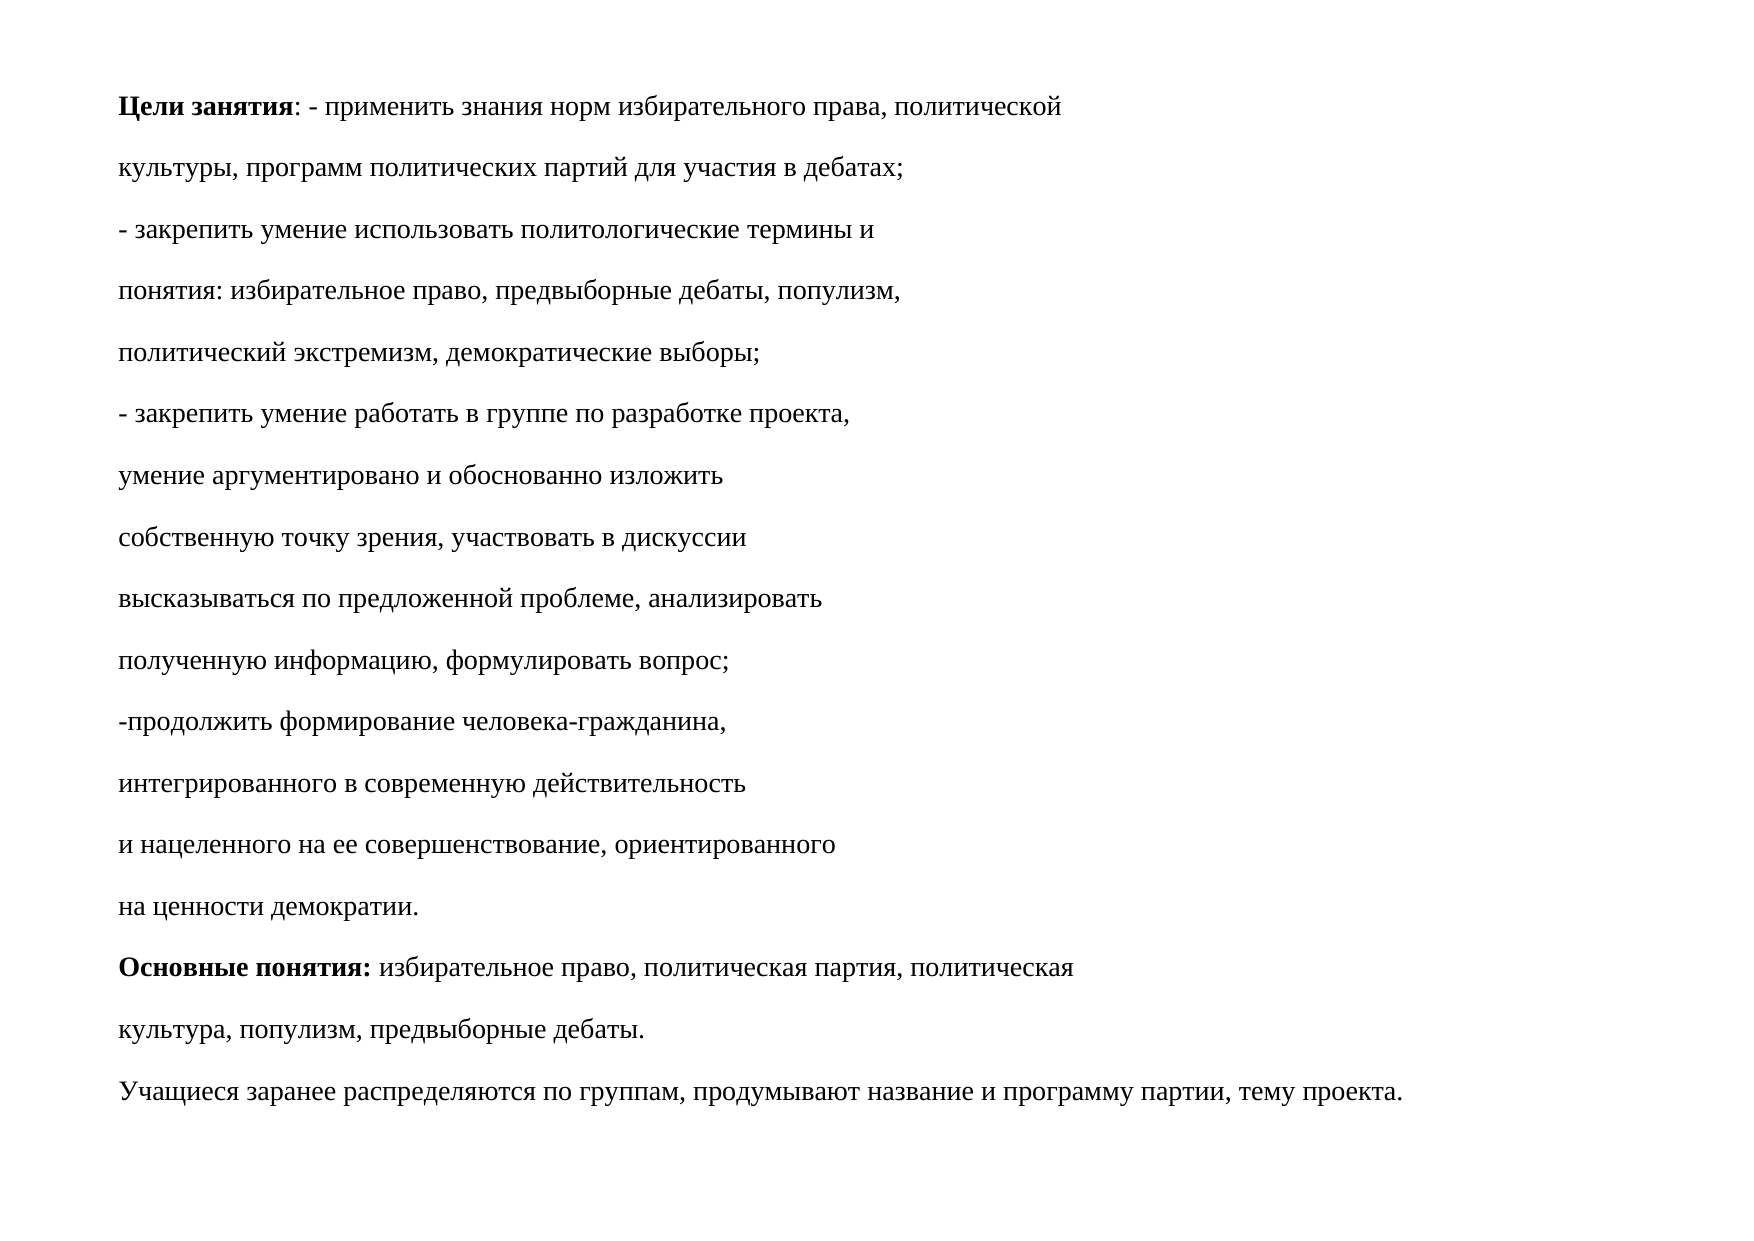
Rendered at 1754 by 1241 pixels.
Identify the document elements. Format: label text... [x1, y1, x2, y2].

text культура, популизм, предвыборные дебаты. [118, 1012, 1636, 1044]
text умение аргументировано и обоснованно изложить [118, 458, 1636, 490]
text культуры, программ политических партий для участия в дебатах; [118, 150, 1636, 183]
text и нацеленного на ее совершенствование, ориентированного [118, 827, 1636, 860]
text политический экстремизм, демократические выборы; [118, 335, 1636, 367]
text интегрированного в современную действительность [118, 766, 1636, 798]
text - закрепить умение работать в группе по разработке проекта, [118, 396, 1636, 429]
text Цели занятия: - применить знания норм избирательного права, политической [118, 89, 1636, 121]
text полученную информацию, формулировать вопрос; [118, 643, 1636, 675]
text Основные понятия: избирательное право, политическая партия, политическая [118, 951, 1636, 983]
text Учащиеся заранее распределяются по группам, продумывают название и программу партии, тему проекта. [118, 1074, 1636, 1106]
text на ценности демократии. [118, 889, 1636, 921]
text -продолжить формирование человека-гражданина, [118, 704, 1636, 737]
text понятия: избирательное право, предвыборные дебаты, популизм, [118, 273, 1636, 306]
text высказываться по предложенной проблеме, анализировать [118, 581, 1636, 613]
text собственную точку зрения, участвовать в дискуссии [118, 519, 1636, 552]
text - закрепить умение использовать политологические термины и [118, 212, 1636, 244]
